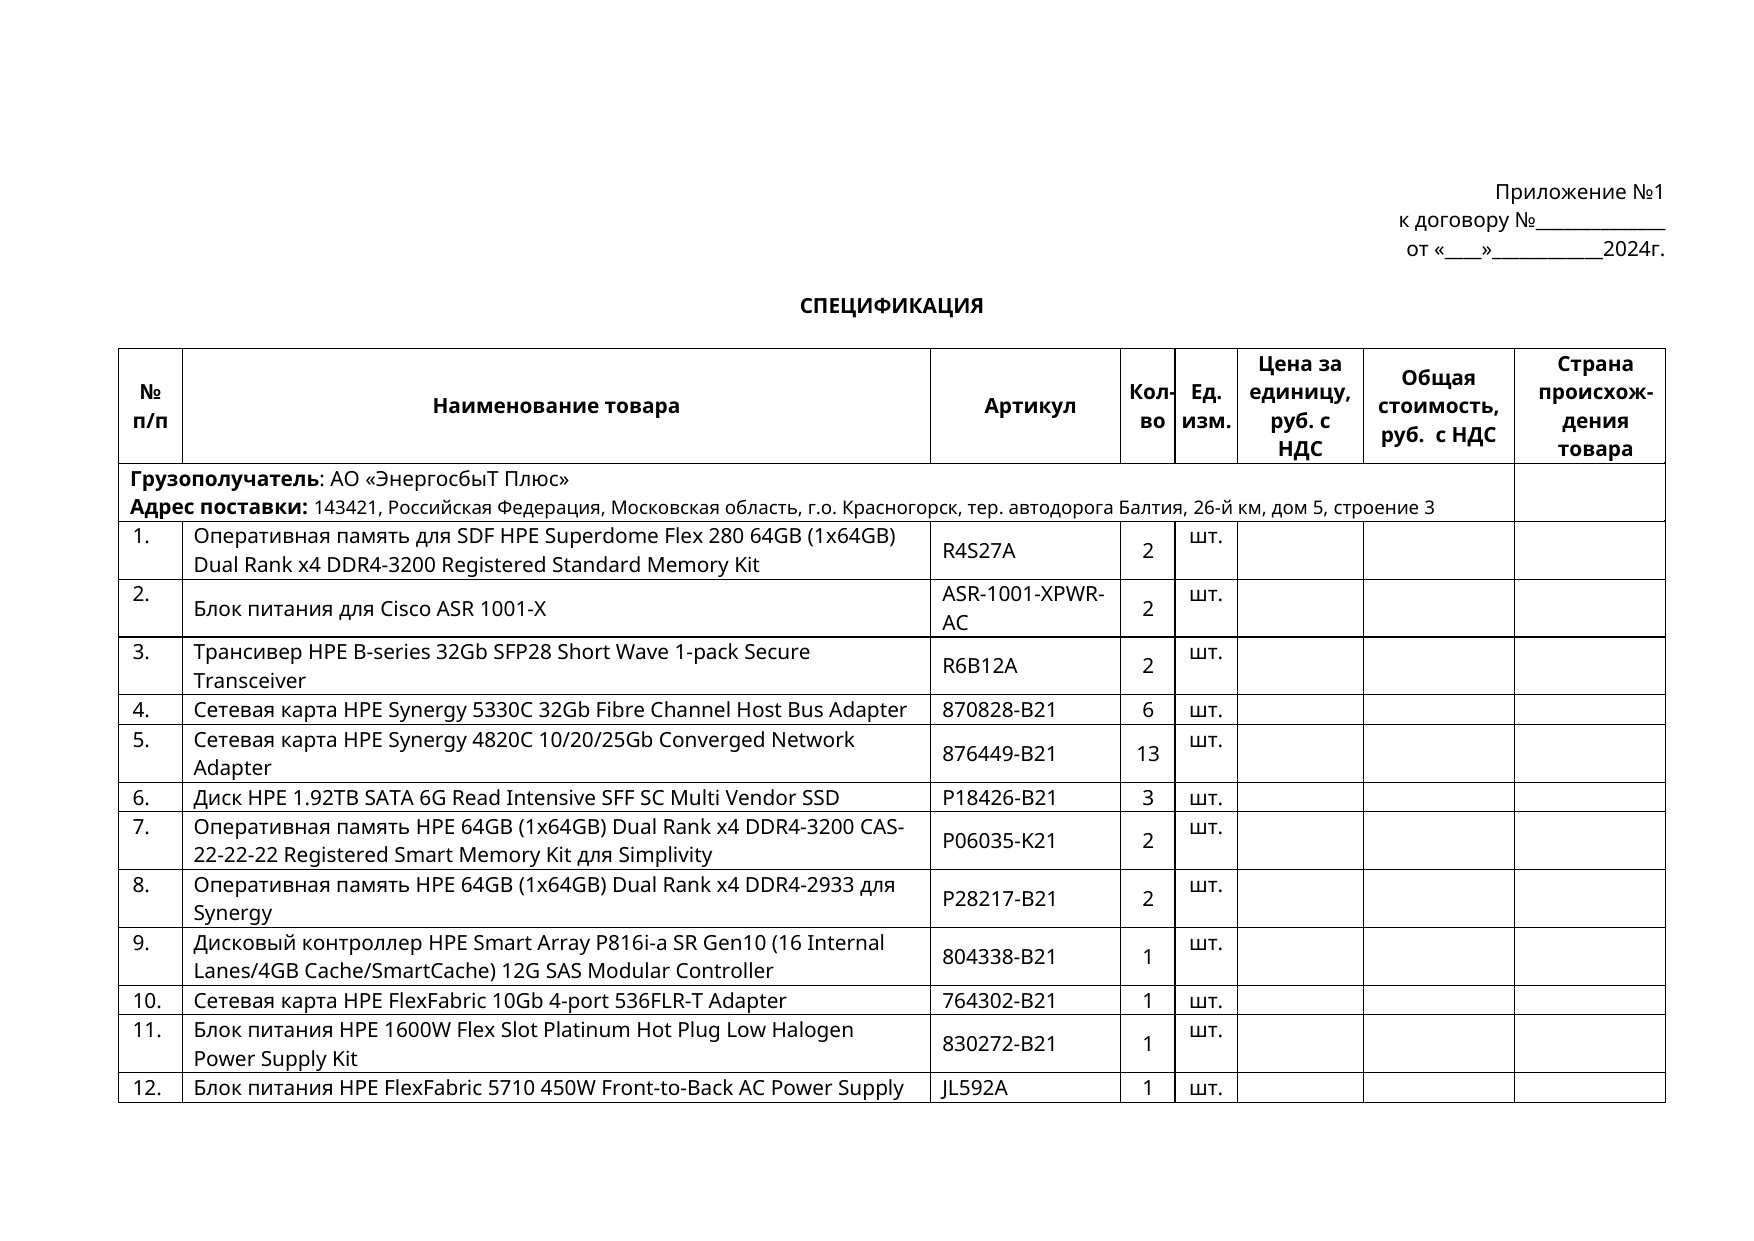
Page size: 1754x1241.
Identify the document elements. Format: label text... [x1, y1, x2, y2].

table_cell шт. [1176, 1015, 1237, 1072]
table_cell 764302-B21 [931, 986, 1120, 1014]
table_cell 2. [119, 580, 182, 636]
table_cell 7. [119, 812, 182, 869]
table_cell [1364, 812, 1514, 869]
table_cell Блок питания HPE FlexFabric 5710 450W Front-to-Back AC Power Supply [183, 1073, 930, 1102]
table_cell Грузополучатель: АО «ЭнергосбыТ Плюс» Адрес поставки: 143421, Российская Федерация, Московская область, г.о. Красногорск, тер. автодорога Балтия, 26-й км, дом 5, строение 3 [119, 464, 1514, 521]
table_cell 1 [1121, 928, 1174, 985]
table_cell 2 [1121, 812, 1174, 869]
table_cell [1364, 928, 1514, 985]
table_cell шт. [1176, 812, 1237, 869]
table_cell [1364, 870, 1514, 927]
table_cell [1238, 522, 1363, 578]
table_cell [1515, 464, 1665, 521]
table_cell P06035-K21 [931, 812, 1120, 869]
table_cell [1364, 522, 1514, 578]
table_header Цена за единицу, руб. с НДС [1238, 349, 1363, 463]
table_cell 10. [119, 986, 182, 1014]
text Приложение №1 [118, 177, 1665, 206]
table_cell шт. [1176, 986, 1237, 1014]
table_cell [1364, 695, 1514, 724]
table_cell [1238, 695, 1363, 724]
table_cell [1515, 522, 1665, 578]
table_cell [1515, 870, 1665, 927]
table_cell Сетевая карта HPE FlexFabric 10Gb 4-port 536FLR-T Adapter [183, 986, 930, 1014]
table_cell Диск HPE 1.92TB SATA 6G Read Intensive SFF SC Multi Vendor SSD [183, 783, 930, 811]
table_cell 5. [119, 725, 182, 782]
table_cell ASR-1001-XPWR-AC [931, 580, 1120, 636]
table_header Наименование товара [183, 349, 930, 463]
table_cell [1364, 725, 1514, 782]
table_cell [1238, 725, 1363, 782]
table_cell 2 [1121, 522, 1174, 578]
table_cell шт. [1176, 580, 1237, 636]
table_cell 3 [1121, 783, 1174, 811]
table_cell [1515, 783, 1665, 811]
table_cell 1. [119, 522, 182, 578]
table_cell 9. [119, 928, 182, 985]
table_cell [1238, 638, 1363, 694]
table_cell 870828-B21 [931, 695, 1120, 724]
table_cell [1515, 986, 1665, 1014]
table_cell R4S27A [931, 522, 1120, 578]
table_cell [1364, 638, 1514, 694]
table_cell 1 [1121, 986, 1174, 1014]
table_cell шт. [1176, 522, 1237, 578]
table_cell Оперативная память HPE 64GB (1x64GB) Dual Rank x4 DDR4-3200 CAS-22-22-22 Registered Smart Memory Kit для Simplivity [183, 812, 930, 869]
table_cell Трансивер HPE B-series 32Gb SFP28 Short Wave 1-pack Secure Transceiver [183, 638, 930, 694]
table_cell [1364, 1015, 1514, 1072]
table_cell [1515, 695, 1665, 724]
table_cell 11. [119, 1015, 182, 1072]
table_cell 1 [1121, 1015, 1174, 1072]
table_cell Блок питания для Cisco ASR 1001-X [183, 580, 930, 636]
table_header Страна происхож-дения товара [1515, 349, 1665, 463]
table_cell 876449-B21 [931, 725, 1120, 782]
table_cell [1238, 812, 1363, 869]
table_cell 2 [1121, 638, 1174, 694]
table_cell [1515, 580, 1665, 636]
text к договору №______________ [118, 206, 1665, 234]
table_cell [1364, 783, 1514, 811]
table_cell Оперативная память HPE 64GB (1x64GB) Dual Rank x4 DDR4-2933 для Synergy [183, 870, 930, 927]
table_cell [1238, 870, 1363, 927]
table_cell шт. [1176, 783, 1237, 811]
table_cell шт. [1176, 870, 1237, 927]
table_cell [1238, 986, 1363, 1014]
table_cell 12. [119, 1073, 182, 1102]
table_cell Блок питания HPE 1600W Flex Slot Platinum Hot Plug Low Halogen Power Supply Kit [183, 1015, 930, 1072]
table_cell Сетевая карта HPE Synergy 4820C 10/20/25Gb Converged Network Adapter [183, 725, 930, 782]
table_cell [1515, 1073, 1665, 1102]
table_cell 1 [1121, 1073, 1174, 1102]
table_cell [1515, 812, 1665, 869]
table_cell 804338-B21 [931, 928, 1120, 985]
table_cell [1238, 580, 1363, 636]
table_cell 4. [119, 695, 182, 724]
table_cell [1364, 986, 1514, 1014]
table_header Кол-во [1121, 349, 1174, 463]
table_cell [1515, 638, 1665, 694]
table_cell 13 [1121, 725, 1174, 782]
table_cell Сетевая карта HPE Synergy 5330C 32Gb Fibre Channel Host Bus Adapter [183, 695, 930, 724]
text СПЕЦИФИКАЦИЯ [118, 291, 1665, 319]
table_cell шт. [1176, 1073, 1237, 1102]
table_cell 6. [119, 783, 182, 811]
table_cell [1515, 725, 1665, 782]
table_cell шт. [1176, 695, 1237, 724]
table_cell Дисковый контроллер HPE Smart Array P816i-a SR Gen10 (16 Internal Lanes/4GB Cache/SmartCache) 12G SAS Modular Controller [183, 928, 930, 985]
table_header Общая стоимость, руб. с НДС [1364, 349, 1514, 463]
table_cell R6B12A [931, 638, 1120, 694]
text от «____»____________2024г. [118, 234, 1665, 262]
table_cell шт. [1176, 928, 1237, 985]
table_cell [1515, 1015, 1665, 1072]
table_cell [1364, 580, 1514, 636]
table_cell [1238, 928, 1363, 985]
table_cell 830272-B21 [931, 1015, 1120, 1072]
table_cell JL592A [931, 1073, 1120, 1102]
table_header Артикул [931, 349, 1120, 463]
table_cell 3. [119, 638, 182, 694]
table_cell 2 [1121, 870, 1174, 927]
table_cell [1238, 1015, 1363, 1072]
table_header № п/п [119, 349, 182, 463]
table_cell Оперативная память для SDF HPE Superdome Flex 280 64GB (1x64GB) Dual Rank x4 DDR4-3200 Registered Standard Memory Kit [183, 522, 930, 578]
table_cell [1238, 1073, 1363, 1102]
table_cell P28217-B21 [931, 870, 1120, 927]
table_cell [1364, 1073, 1514, 1102]
table_cell [1515, 928, 1665, 985]
table_cell шт. [1176, 638, 1237, 694]
table_cell 2 [1121, 580, 1174, 636]
table_cell 8. [119, 870, 182, 927]
table_header Ед. изм. [1176, 349, 1237, 463]
table_cell [1238, 783, 1363, 811]
table_cell 6 [1121, 695, 1174, 724]
table_cell P18426-B21 [931, 783, 1120, 811]
table_cell шт. [1176, 725, 1237, 782]
